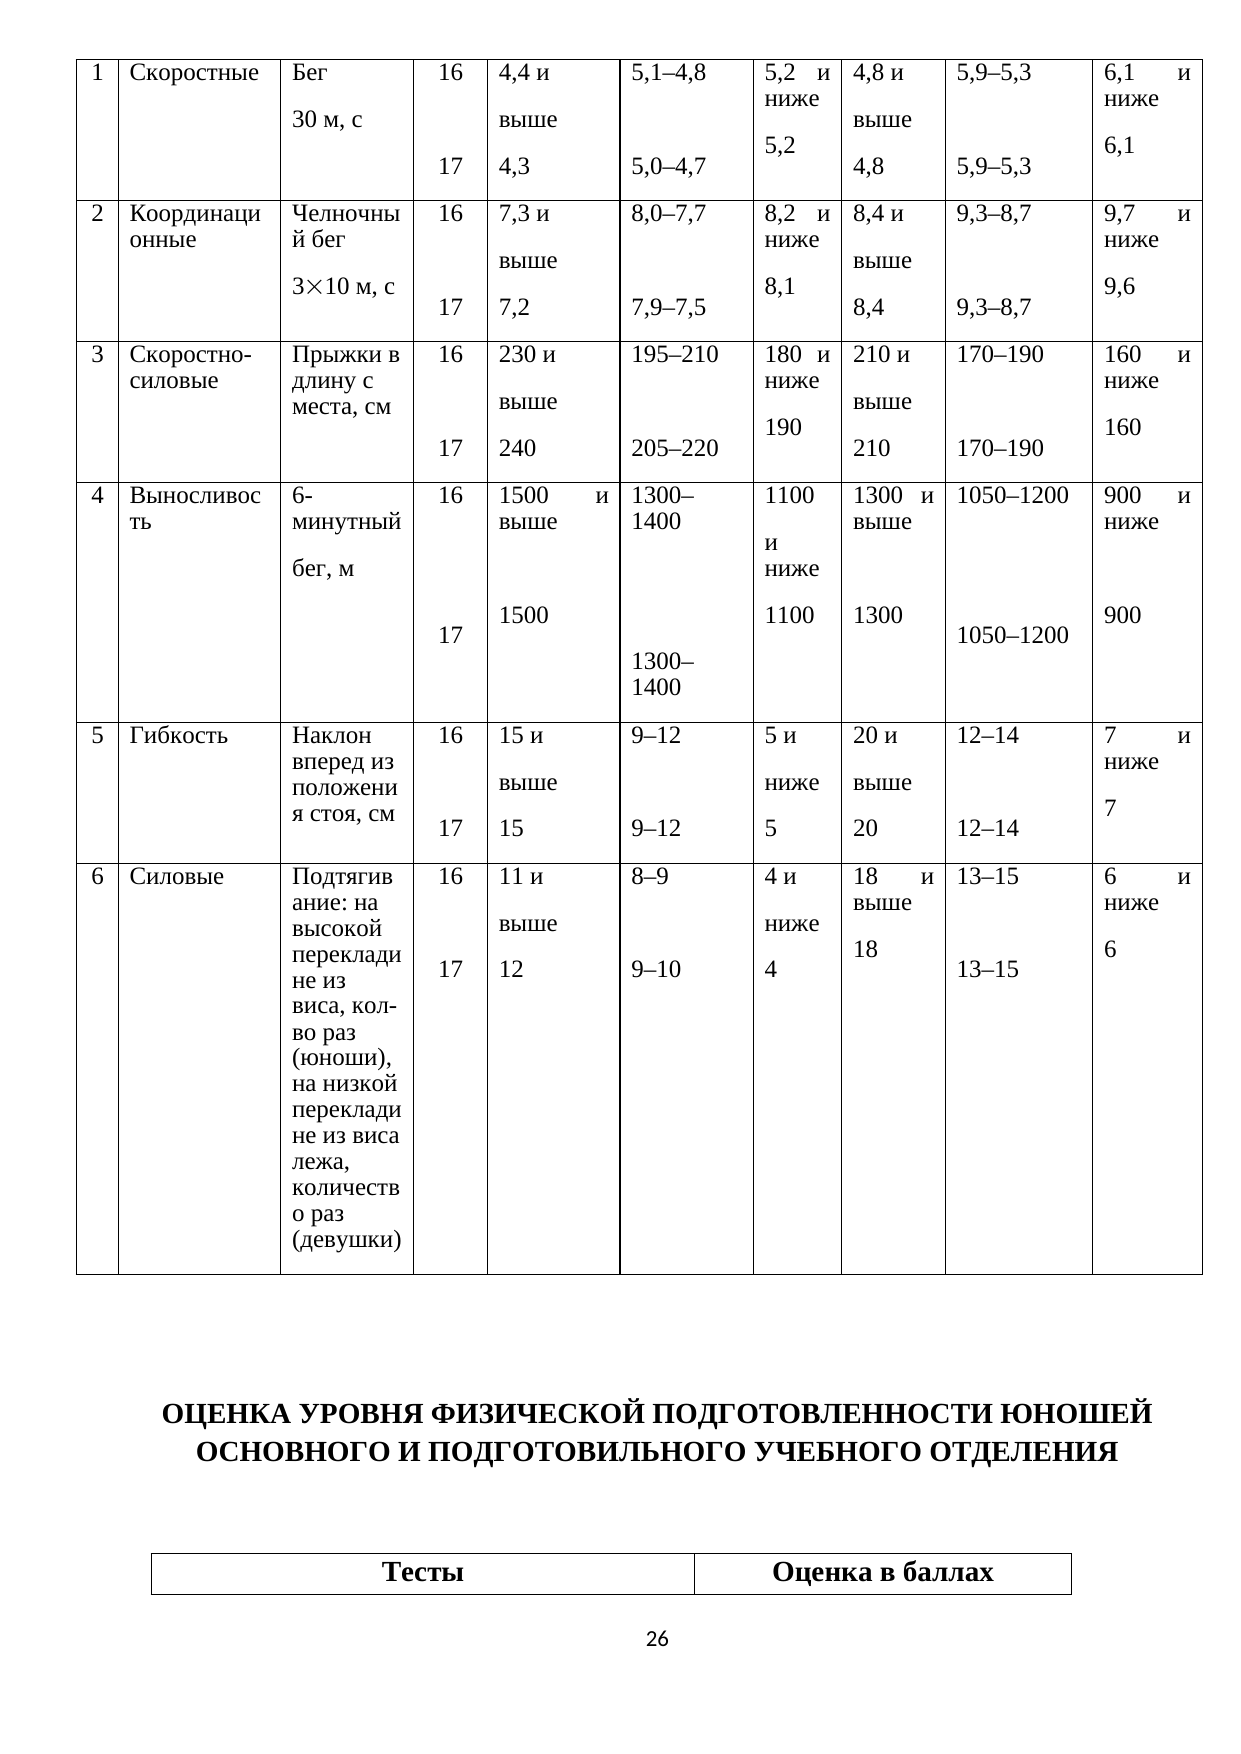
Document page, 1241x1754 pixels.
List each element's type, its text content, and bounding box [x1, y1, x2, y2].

table_cell 16 17 [414, 864, 487, 1274]
table_header Оценка в баллах [695, 1554, 1071, 1594]
table_cell 6 и ниже 6 [1093, 864, 1202, 1274]
table_cell Силовые [119, 864, 280, 1274]
table_cell 1300–1400 1300–1400 [621, 483, 753, 722]
table_cell 180 и ниже 190 [754, 342, 841, 482]
table_cell Наклон вперед из положения стоя, см [281, 723, 413, 863]
table_cell 11 и выше 12 [488, 864, 619, 1274]
table_cell 16 17 [414, 342, 487, 482]
table_cell 6-минутный бег, м [281, 483, 413, 722]
table_cell 1300 и выше 1300 [842, 483, 945, 722]
table_cell 160 и ниже 160 [1093, 342, 1202, 482]
table_cell 1100 и ниже 1100 [754, 483, 841, 722]
table_cell 8,4 и выше 8,4 [842, 201, 945, 341]
table_cell 15 и выше 15 [488, 723, 619, 863]
table_cell 9,3–8,7 9,3–8,7 [946, 201, 1092, 341]
table_cell 6,1 и ниже 6,1 [1093, 60, 1202, 200]
table_cell 4 и ниже 4 [754, 864, 841, 1274]
text ОЦЕНКА УРОВНЯ ФИЗИЧЕСКОЙ ПОДГОТОВЛЕННОСТИ ЮНОШЕЙ ОСНОВНОГО И ПОДГОТОВИЛЬНОГО УЧЕБНОГО ОТДЕЛЕНИЯ [133, 1396, 1181, 1468]
table_cell 7 и ниже 7 [1093, 723, 1202, 863]
table_header Тесты [152, 1554, 694, 1594]
table_cell 4,4 и выше 4,3 [488, 60, 619, 200]
table_cell 18 и выше 18 [842, 864, 945, 1274]
table_cell 8,2 и ниже 8,1 [754, 201, 841, 341]
table_cell Челночный бег 310 м, с [281, 201, 413, 341]
table_cell 5,1–4,8 5,0–4,7 [621, 60, 753, 200]
table_cell 16 17 [414, 201, 487, 341]
table_cell 5,2 и ниже 5,2 [754, 60, 841, 200]
table_cell 8–9 9–10 [621, 864, 753, 1274]
table_cell Бег 30 м, с [281, 60, 413, 200]
table_cell 16 17 [414, 483, 487, 722]
table_cell 8,0–7,7 7,9–7,5 [621, 201, 753, 341]
table_cell 13–15 13–15 [946, 864, 1092, 1274]
table_cell 20 и выше 20 [842, 723, 945, 863]
table_cell 3 [77, 342, 118, 482]
table_cell Скоростно-силовые [119, 342, 280, 482]
table_cell Координационные [119, 201, 280, 341]
table_cell 12–14 12–14 [946, 723, 1092, 863]
table_cell 9,7 и ниже 9,6 [1093, 201, 1202, 341]
table_cell 5 [77, 723, 118, 863]
table_cell Гибкость [119, 723, 280, 863]
table_cell 1050–1200 1050–1200 [946, 483, 1092, 722]
table_cell 4 [77, 483, 118, 722]
table_cell 1 [77, 60, 118, 200]
table_cell 4,8 и выше 4,8 [842, 60, 945, 200]
table_cell 210 и выше 210 [842, 342, 945, 482]
table_cell 170–190 170–190 [946, 342, 1092, 482]
table_cell 16 17 [414, 60, 487, 200]
table_cell 6 [77, 864, 118, 1274]
table_cell 16 17 [414, 723, 487, 863]
table_cell Прыжки в длину с места, см [281, 342, 413, 482]
table_cell 5,9–5,3 5,9–5,3 [946, 60, 1092, 200]
table_cell Выносливость [119, 483, 280, 722]
table_cell Скоростные [119, 60, 280, 200]
table_cell 1500 и выше 1500 [488, 483, 619, 722]
table_cell Подтягивание: на высокой перекладине из виса, кол-во раз (юноши), на низкой перекладине из виса лежа, количество раз (девушки) [281, 864, 413, 1274]
table_cell 900 и ниже 900 [1093, 483, 1202, 722]
table_cell 5 и ниже 5 [754, 723, 841, 863]
table_cell 230 и выше 240 [488, 342, 619, 482]
table_cell 7,3 и выше 7,2 [488, 201, 619, 341]
table_cell 195–210 205–220 [621, 342, 753, 482]
table_cell 9–12 9–12 [621, 723, 753, 863]
table_cell 2 [77, 201, 118, 341]
